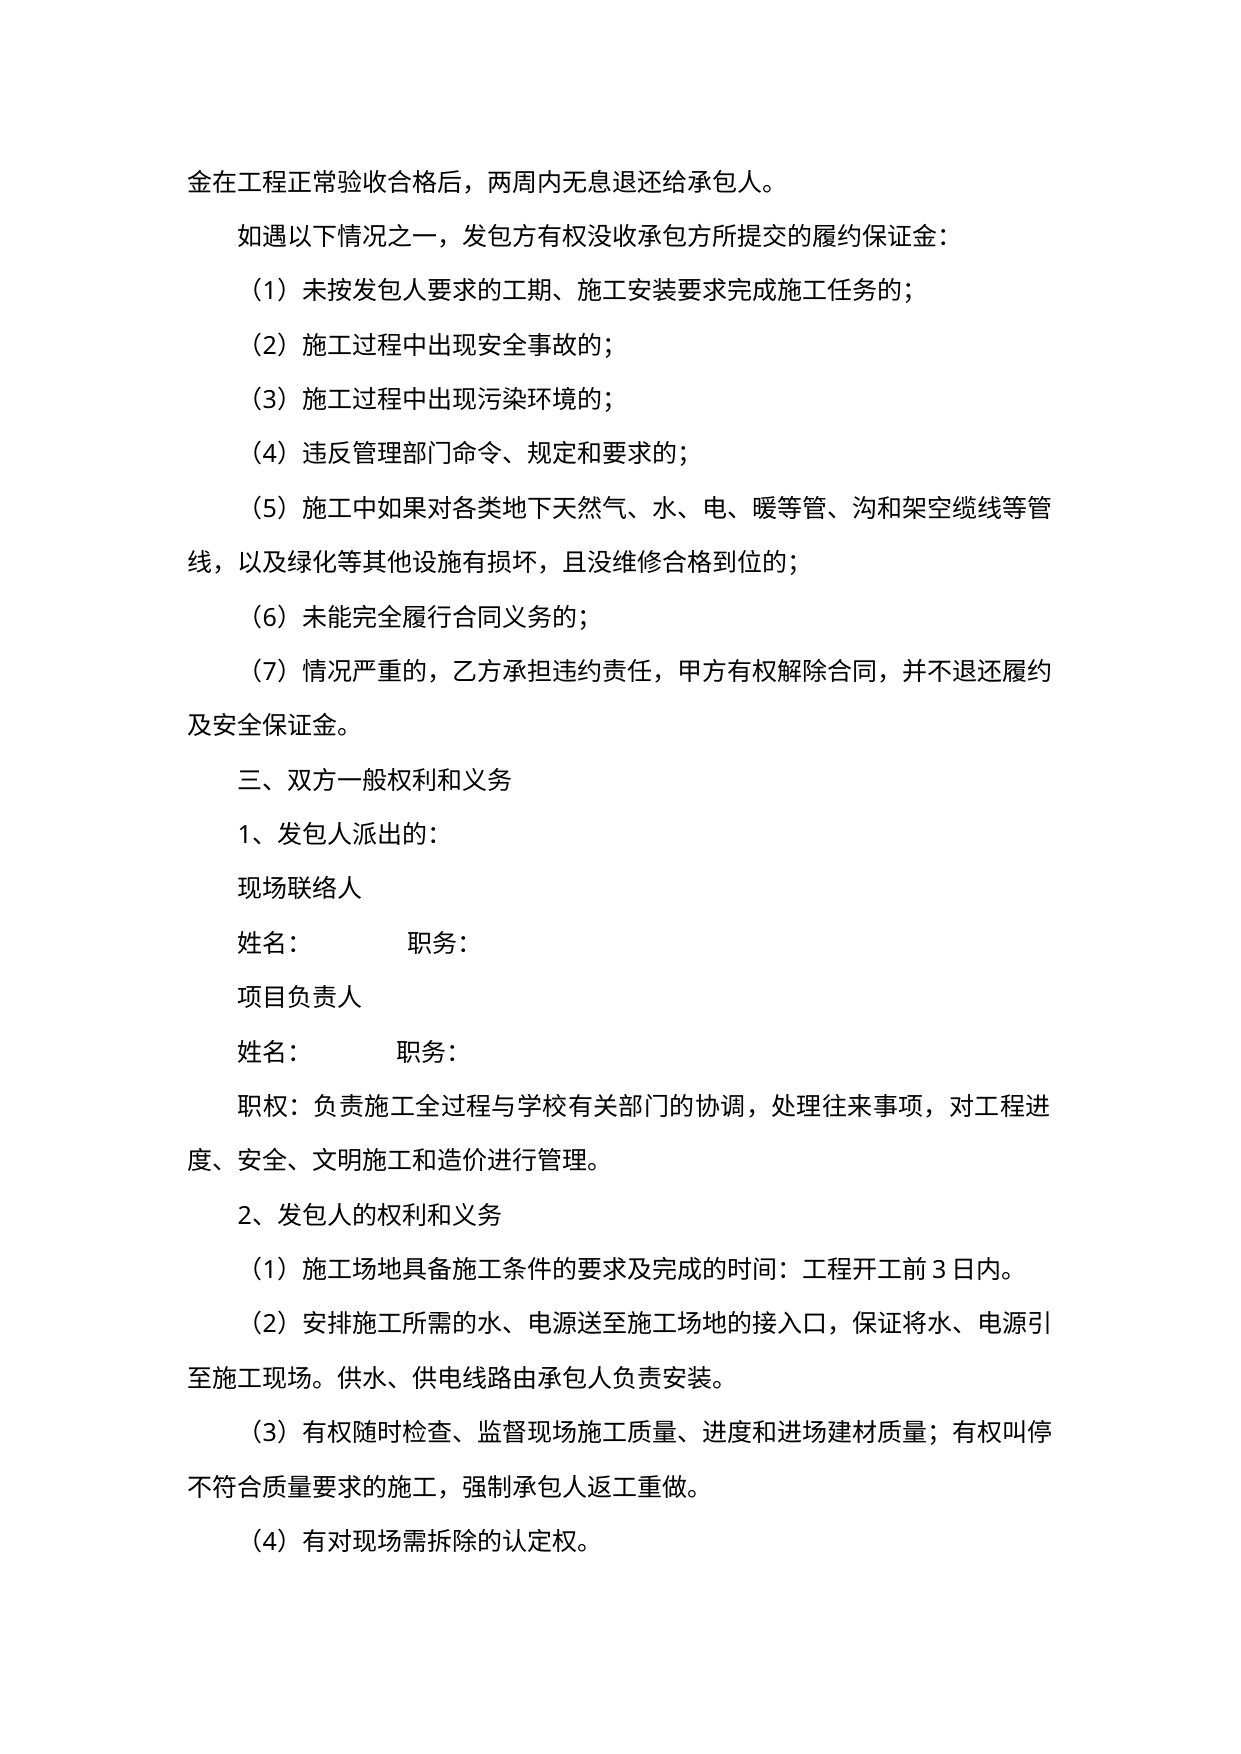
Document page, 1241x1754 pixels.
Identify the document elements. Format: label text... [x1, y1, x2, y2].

text （3）施工过程中出现污染环境的； [187, 379, 1053, 416]
text （4）违反管理部门命令、规定和要求的； [187, 434, 1053, 470]
text 三、双方一般权利和义务 [187, 760, 1053, 796]
text 职权：负责施工全过程与学校有关部门的协调，处理往来事项，对工程进度、安全、文明施工和造价进行管理。 [187, 1086, 1053, 1177]
text （3）有权随时检查、监督现场施工质量、进度和进场建材质量；有权叫停不符合质量要求的施工，强制承包人返工重做。 [187, 1413, 1053, 1503]
text （2）施工过程中出现安全事故的； [187, 325, 1053, 361]
text （2）安排施工所需的水、电源送至施工场地的接入口，保证将水、电源引至施工现场。供水、供电线路由承包人负责安装。 [187, 1304, 1053, 1394]
text 现场联络人 [187, 869, 1053, 905]
text 姓名： 职务： [187, 923, 1053, 959]
text （1）施工场地具备施工条件的要求及完成的时间：工程开工前3日内。 [187, 1249, 1053, 1286]
text （4）有对现场需拆除的认定权。 [187, 1521, 1053, 1558]
text （5）施工中如果对各类地下天然气、水、电、暖等管、沟和架空缆线等管线，以及绿化等其他设施有损坏，且没维修合格到位的； [187, 488, 1053, 579]
text 姓名： 职务： [187, 1032, 1053, 1068]
text （1）未按发包人要求的工期、施工安装要求完成施工任务的； [187, 271, 1053, 307]
text 1、发包人派出的： [187, 814, 1053, 851]
text 项目负责人 [187, 978, 1053, 1014]
text 2、发包人的权利和义务 [187, 1195, 1053, 1231]
text 如遇以下情况之一，发包方有权没收承包方所提交的履约保证金： [187, 216, 1053, 253]
text （6）未能完全履行合同义务的； [187, 597, 1053, 633]
text （7）情况严重的，乙方承担违约责任，甲方有权解除合同，并不退还履约及安全保证金。 [187, 651, 1053, 742]
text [187, 162, 1053, 198]
